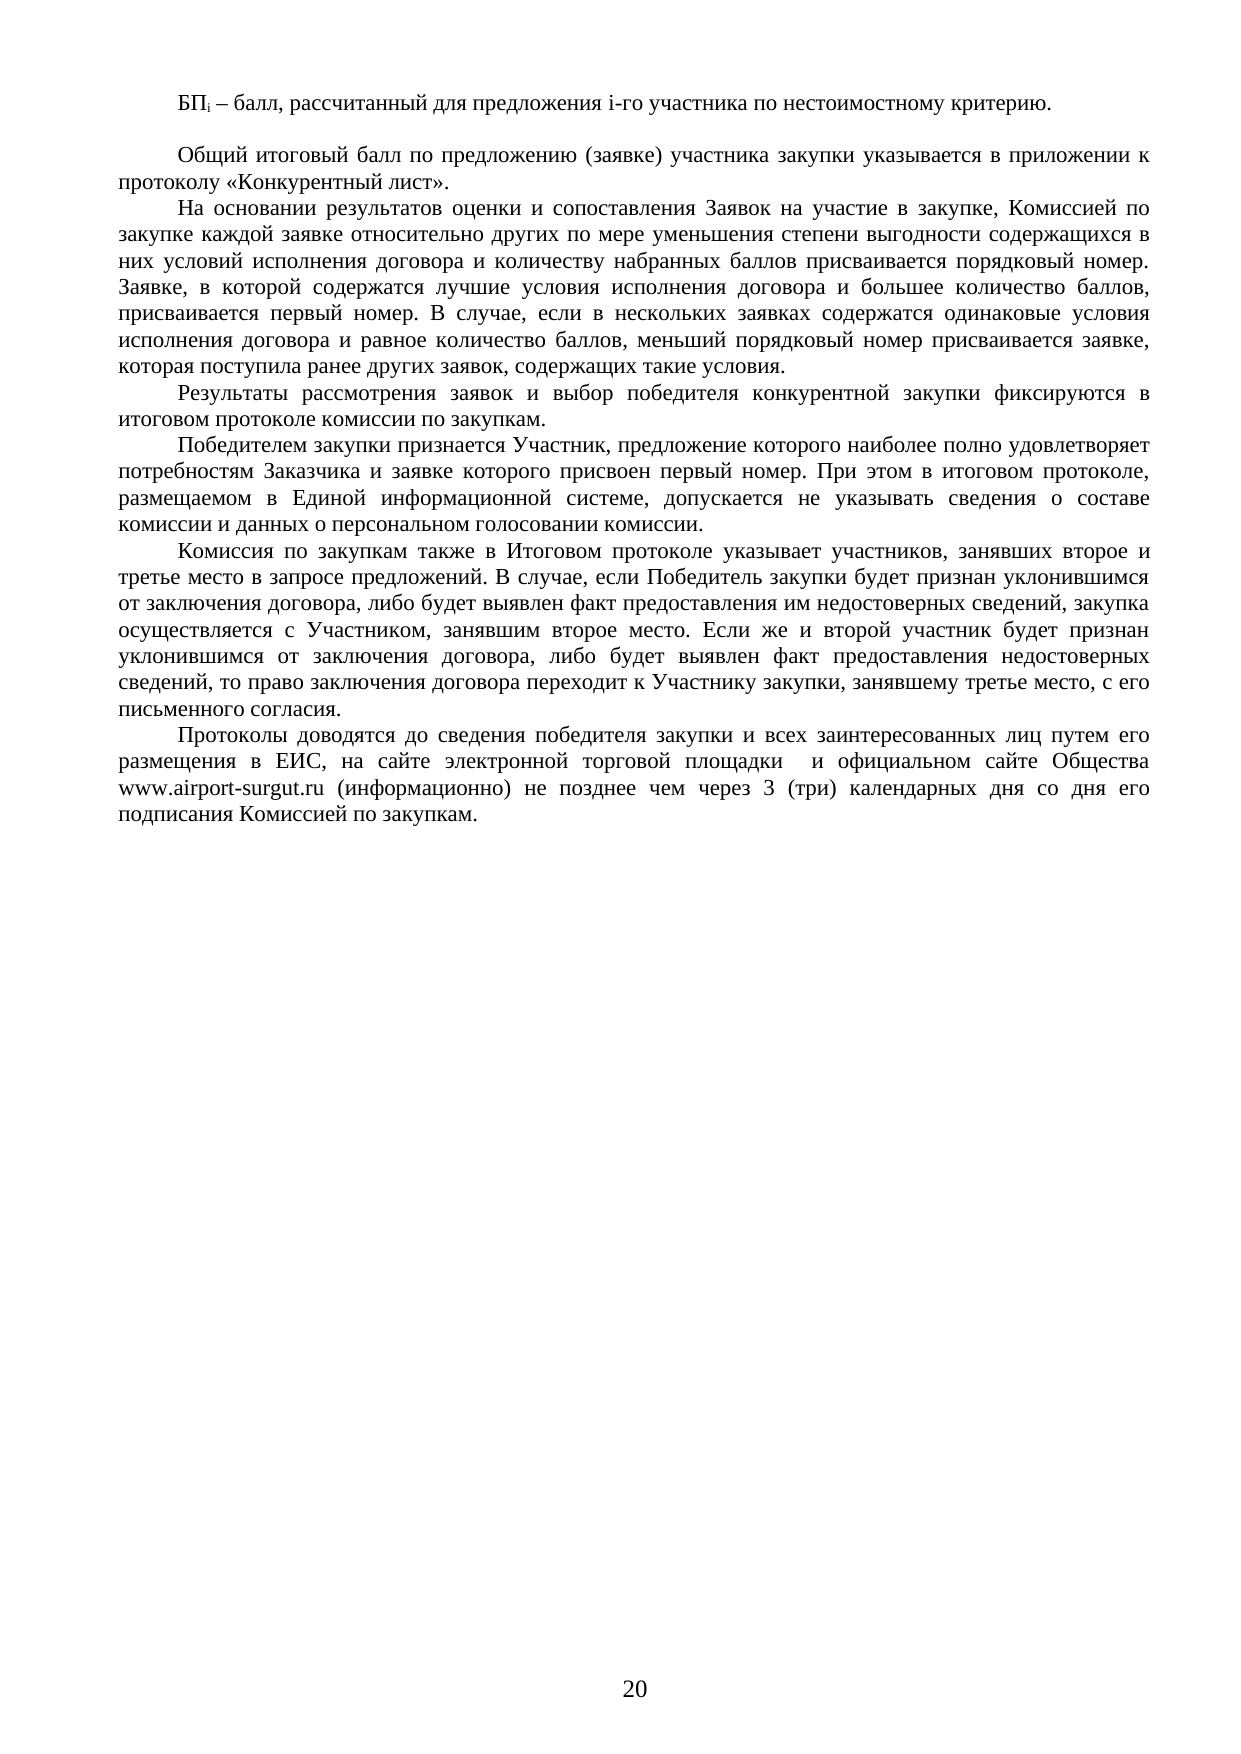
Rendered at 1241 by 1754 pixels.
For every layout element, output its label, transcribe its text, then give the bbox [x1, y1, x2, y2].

text БПi – балл, рассчитанный для предложения i-го участника по нестоимостному критерию. [118, 89, 1152, 115]
text Общий итоговый балл по предложению (заявке) участника закупки указывается в приложении к протоколу «Конкурентный лист». [118, 141, 1152, 194]
text На основании результатов оценки и сопоставления Заявок на участие в закупке, Комиссией по закупке каждой заявке относительно других по мере уменьшения степени выгодности содержащихся в них условий исполнения договора и количеству набранных баллов присваивается порядковый номер. Заявке, в которой содержатся лучшие условия исполнения договора и большее количество баллов, присваивается первый номер. В случае, если в нескольких заявках содержатся одинаковые условия исполнения договора и равное количество баллов, меньший порядковый номер присваивается заявке, которая поступила ранее других заявок, содержащих такие условия. [118, 194, 1152, 378]
text Результаты рассмотрения заявок и выбор победителя конкурентной закупки фиксируются в итоговом протоколе комиссии по закупкам. [118, 378, 1152, 431]
text Комиссия по закупкам также в Итоговом протоколе указывает участников, занявших второе и третье место в запросе предложений. В случае, если Победитель закупки будет признан уклонившимся от заключения договора, либо будет выявлен факт предоставления им недостоверных сведений, закупка осуществляется с Участником, занявшим второе место. Если же и второй участник будет признан уклонившимся от заключения договора, либо будет выявлен факт предоставления недостоверных сведений, то право заключения договора переходит к Участнику закупки, занявшему третье место, с его письменного согласия. [118, 537, 1152, 721]
text Протоколы доводятся до сведения победителя закупки и всех заинтересованных лиц путем его размещения в ЕИС, на сайте электронной торговой площадки и официальном сайте Общества www.airport-surgut.ru (информационно) не позднее чем через 3 (три) календарных дня со дня его подписания Комиссией по закупкам. [118, 721, 1152, 827]
text Победителем закупки признается Участник, предложение которого наиболее полно удовлетворяет потребностям Заказчика и заявке которого присвоен первый номер. При этом в итоговом протоколе, размещаемом в Единой информационной системе, допускается не указывать сведения о составе комиссии и данных о персональном голосовании комиссии. [118, 431, 1152, 537]
